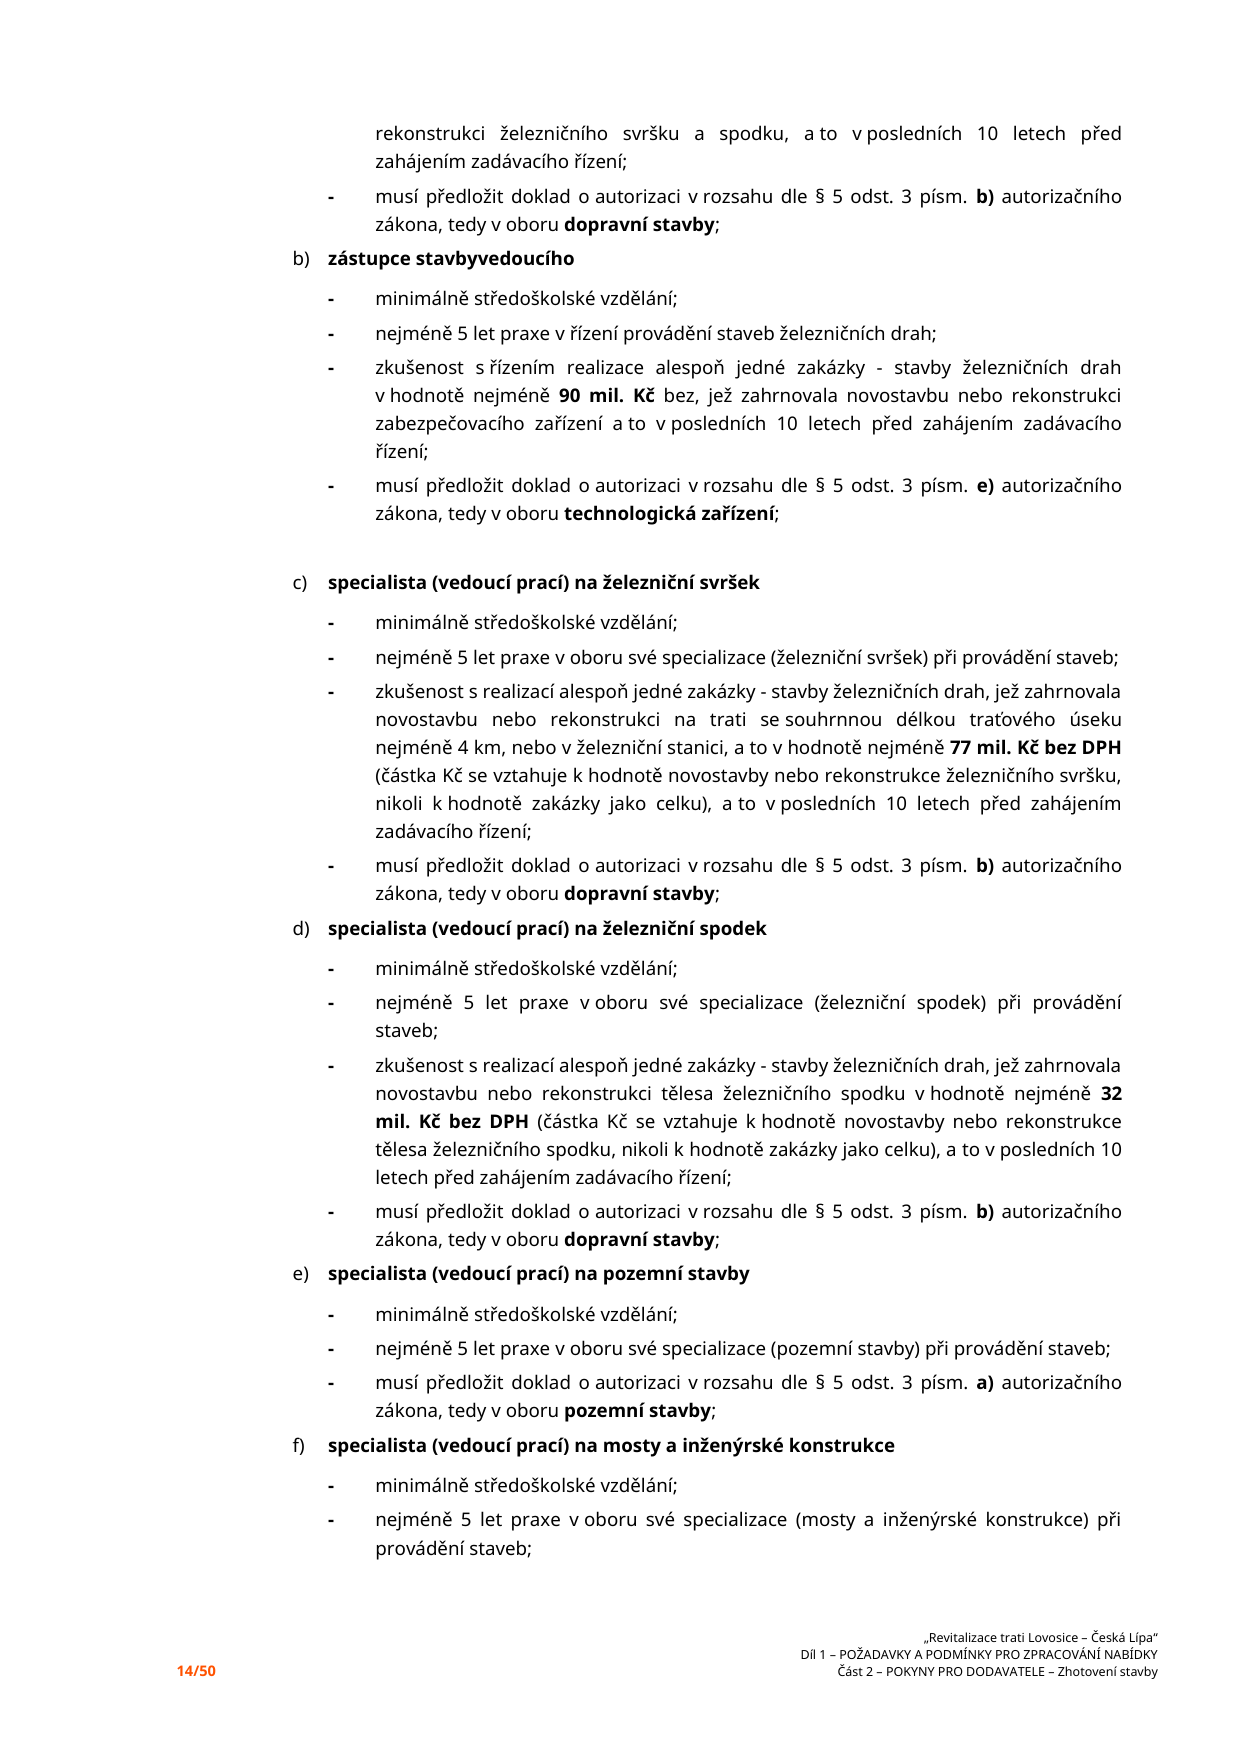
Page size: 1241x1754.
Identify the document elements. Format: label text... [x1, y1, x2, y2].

text nejméně 5 let praxe v oboru své specializace (pozemní stavby) při provádění staveb; [328, 1335, 1122, 1361]
text zkušenost s realizací alespoň jedné zakázky - stavby železničních drah, jež zahrnovala novostavbu nebo rekonstrukci na trati se souhrnnou délkou traťového úseku nejméně 4 km, nebo v železniční stanici, a to v hodnotě nejméně 77 mil. Kč bez DPH (částka Kč se vztahuje k hodnotě novostavby nebo rekonstrukce železničního svršku, nikoli k hodnotě zakázky jako celku), a to v posledních 10 letech před zahájením zadávacího řízení; [328, 678, 1122, 844]
text specialista (vedoucí prací) na mosty a inženýrské konstrukce [292, 1432, 1122, 1457]
text musí předložit doklad o autorizaci v rozsahu dle § 5 odst. 3 písm. b) autorizačního zákona, tedy v oboru dopravní stavby; [328, 183, 1122, 236]
text nejméně 5 let praxe v oboru své specializace (mosty a inženýrské konstrukce) při provádění staveb; [328, 1507, 1122, 1560]
text minimálně středoškolské vzdělání; [328, 1301, 1122, 1327]
text minimálně středoškolské vzdělání; [328, 286, 1122, 311]
text musí předložit doklad o autorizaci v rozsahu dle § 5 odst. 3 písm. a) autorizačního zákona, tedy v oboru pozemní stavby; [328, 1370, 1122, 1423]
text zástupce stavbyvedoucího [292, 245, 1122, 271]
text musí předložit doklad o autorizaci v rozsahu dle § 5 odst. 3 písm. b) autorizačního zákona, tedy v oboru dopravní stavby; [328, 853, 1122, 906]
text minimálně středoškolské vzdělání; [328, 610, 1122, 635]
text specialista (vedoucí prací) na železniční svršek [292, 569, 1122, 595]
text specialista (vedoucí prací) na pozemní stavby [292, 1261, 1122, 1286]
text specialista (vedoucí prací) na železniční spodek [292, 915, 1122, 940]
text zkušenost s řízením realizace alespoň jedné zakázky - stavby železničních drah v hodnotě nejméně 90 mil. Kč bez, jež zahrnovala novostavbu nebo rekonstrukci zabezpečovacího zařízení a to v posledních 10 letech před zahájením zadávacího řízení; [328, 354, 1122, 464]
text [328, 121, 1122, 174]
text zkušenost s realizací alespoň jedné zakázky - stavby železničních drah, jež zahrnovala novostavbu nebo rekonstrukci tělesa železničního spodku v hodnotě nejméně 32 mil. Kč bez DPH (částka Kč se vztahuje k hodnotě novostavby nebo rekonstrukce tělesa železničního spodku, nikoli k hodnotě zakázky jako celku), a to v posledních 10 letech před zahájením zadávacího řízení; [328, 1052, 1122, 1189]
text nejméně 5 let praxe v oboru své specializace (železniční spodek) při provádění staveb; [328, 990, 1122, 1043]
text musí předložit doklad o autorizaci v rozsahu dle § 5 odst. 3 písm. e) autorizačního zákona, tedy v oboru technologická zařízení; [328, 473, 1122, 526]
text nejméně 5 let praxe v oboru své specializace (železniční svršek) při provádění staveb; [328, 644, 1122, 669]
text minimálně středoškolské vzdělání; [328, 955, 1122, 981]
text minimálně středoškolské vzdělání; [328, 1472, 1122, 1498]
text nejméně 5 let praxe v řízení provádění staveb železničních drah; [328, 320, 1122, 346]
text musí předložit doklad o autorizaci v rozsahu dle § 5 odst. 3 písm. b) autorizačního zákona, tedy v oboru dopravní stavby; [328, 1198, 1122, 1252]
